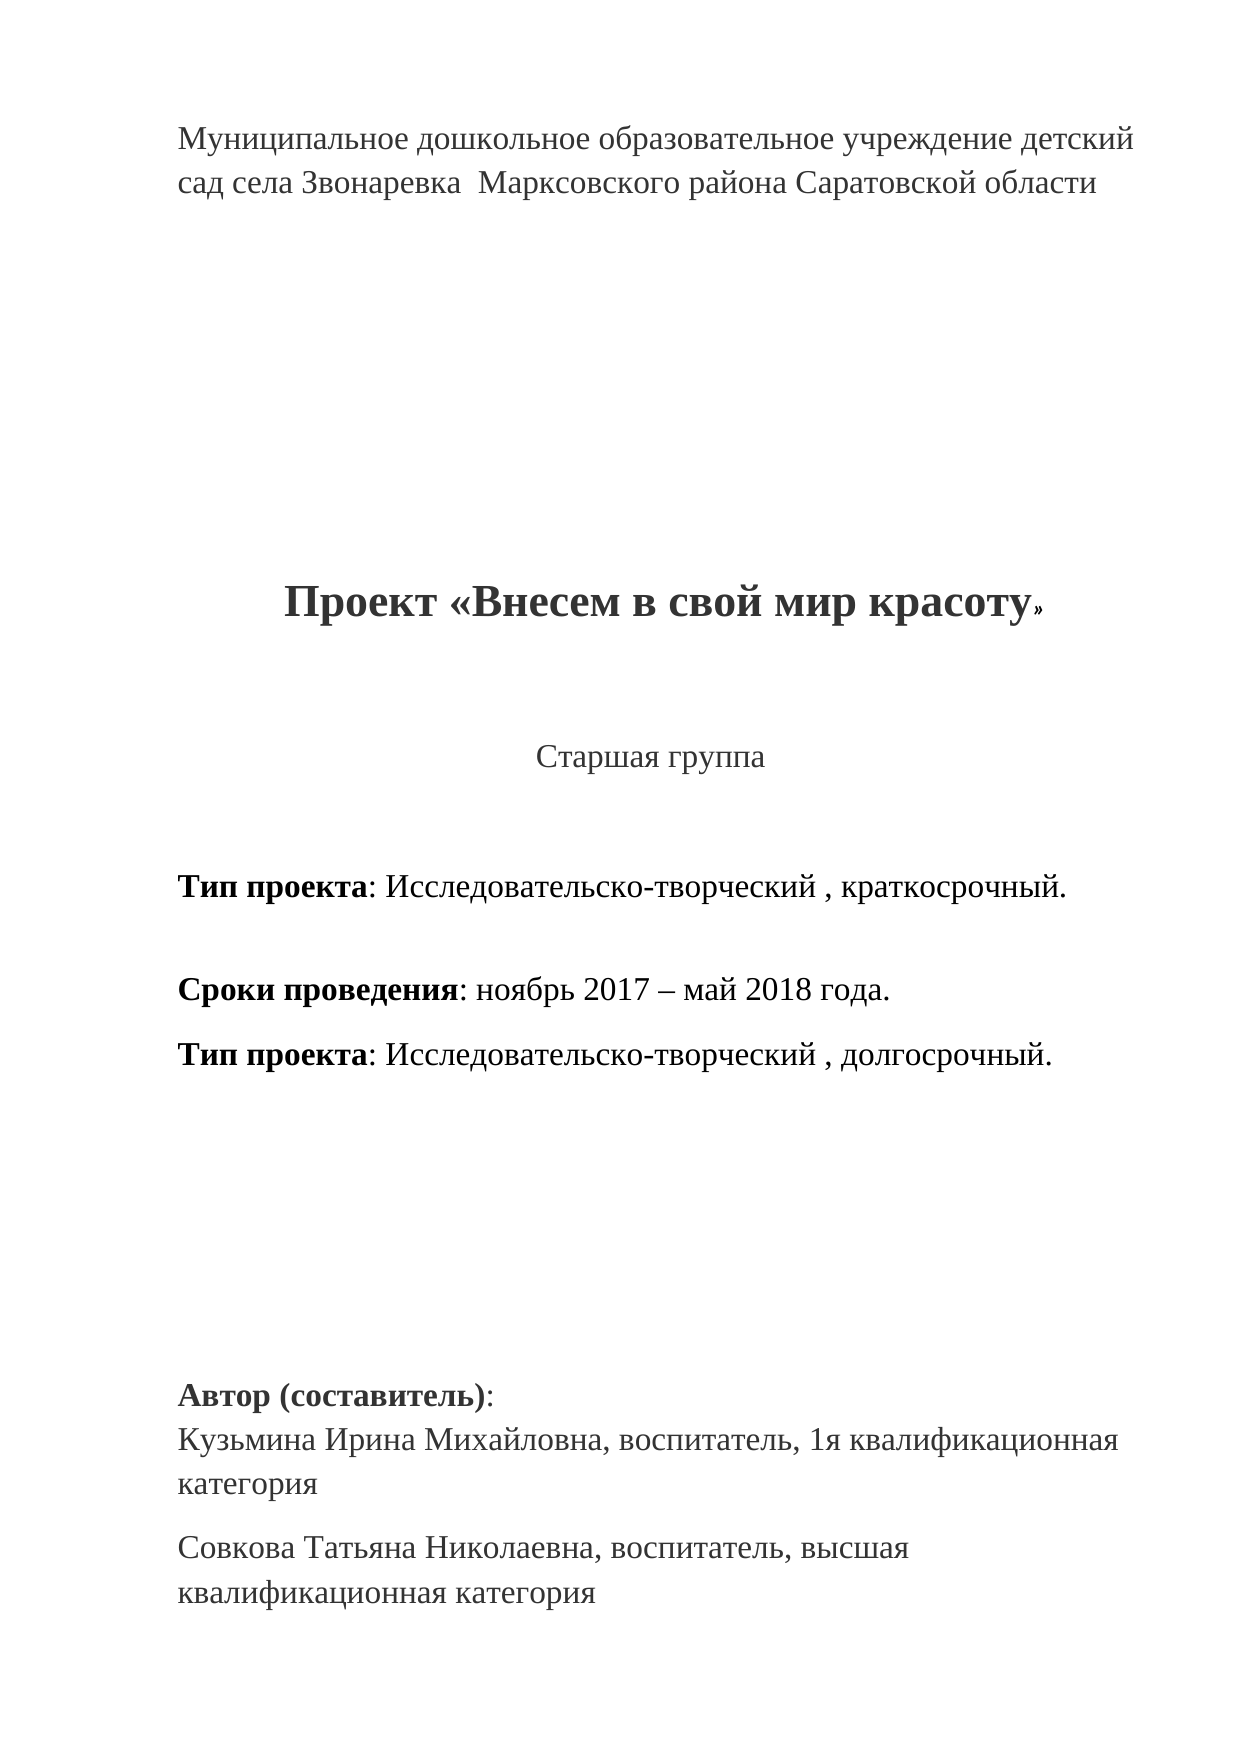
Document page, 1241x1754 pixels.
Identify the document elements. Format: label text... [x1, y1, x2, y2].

text Совкова Татьяна Николаевна, воспитатель, высшая квалификационная категория [177, 1528, 1152, 1610]
text Муниципальное дошкольное образовательное учреждение детский сад села Звонаревка Марксовского района Саратовской области [177, 118, 1152, 201]
text Тип проекта: Исследовательско-творческий , долгосрочный. [177, 1034, 1152, 1072]
text Автор (составитель): Кузьмина Ирина Михайловна, воспитатель, 1я квалификационная категория [177, 1375, 1152, 1501]
text Тип проекта: Исследовательско-творческий , краткосрочный. [177, 866, 1152, 904]
text Сроки проведения: ноябрь 2017 – май 2018 года. [177, 969, 1152, 1007]
text Старшая группа [177, 736, 1152, 774]
text Проект «Внесем в свой мир красоту» [177, 573, 1152, 626]
